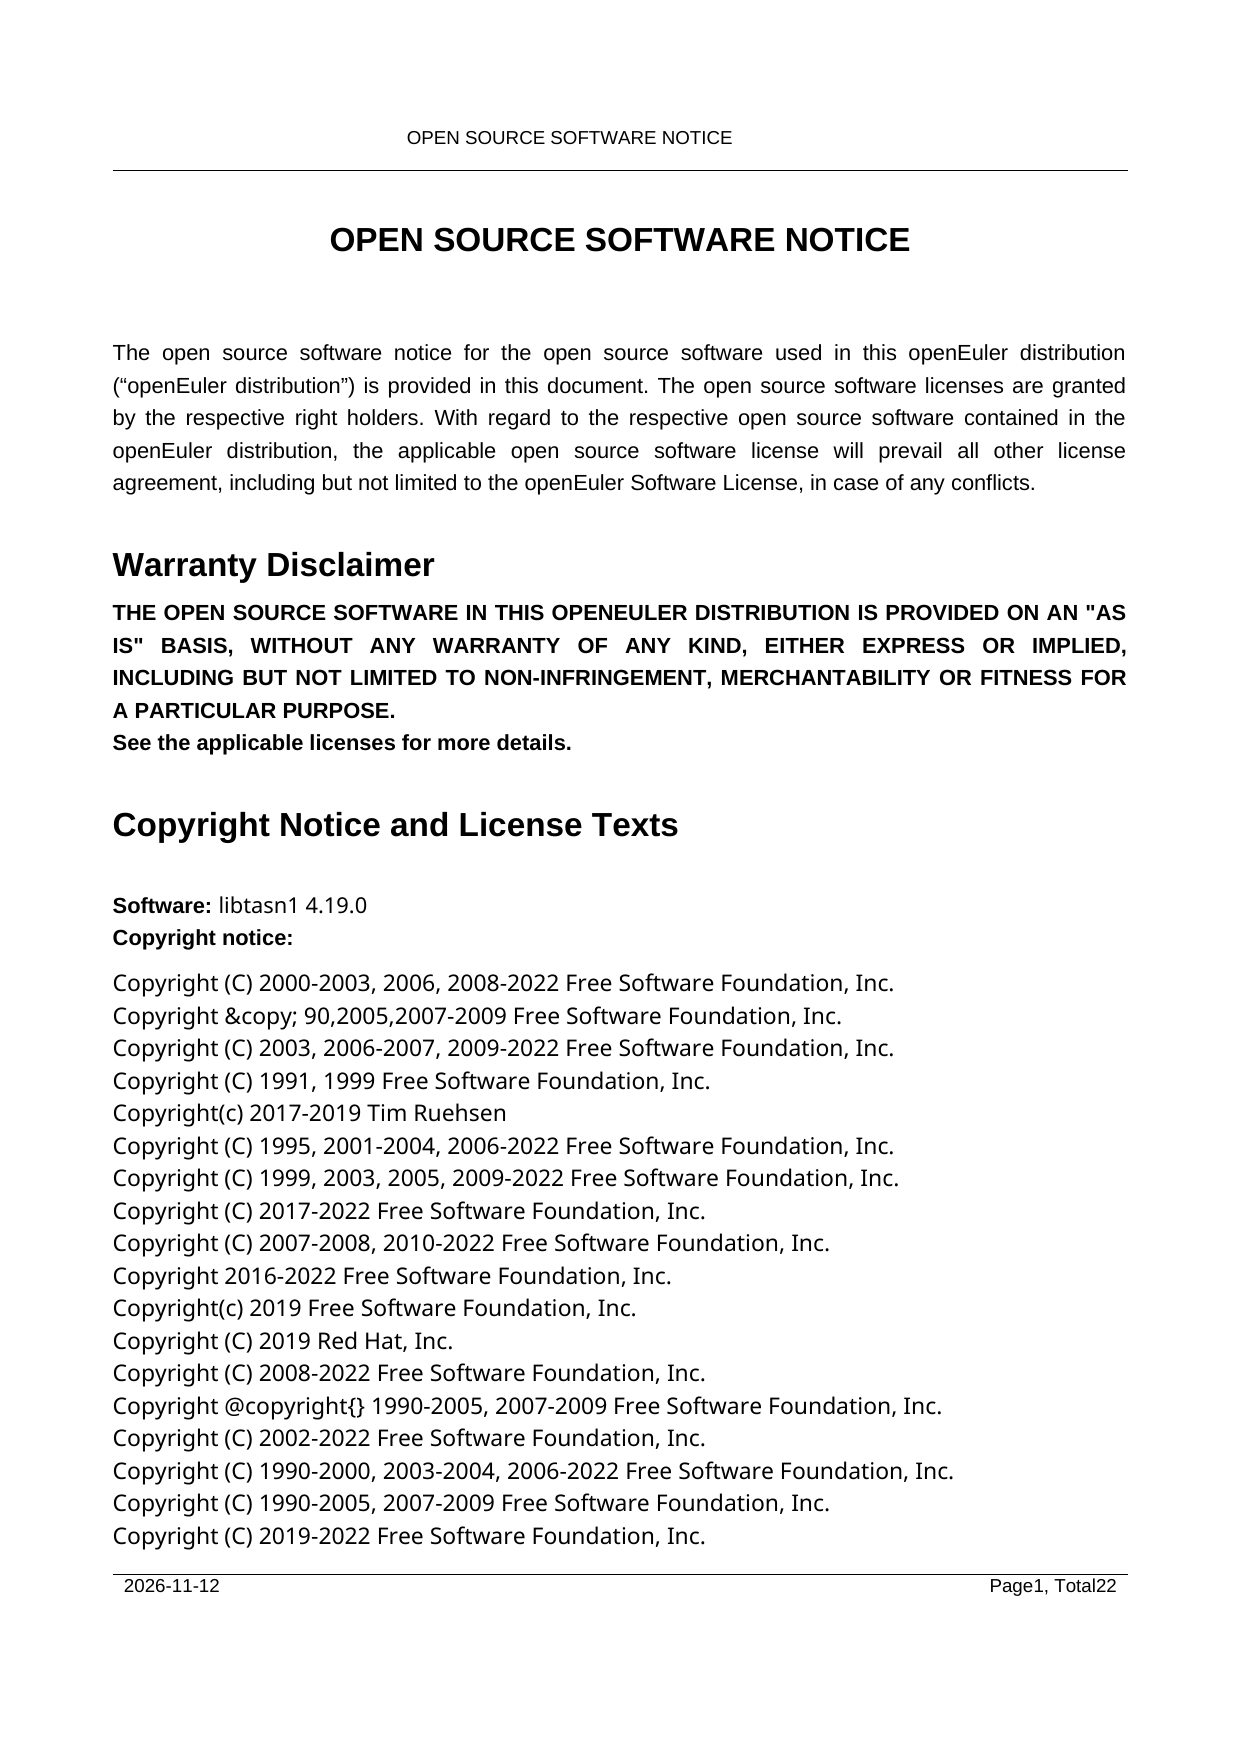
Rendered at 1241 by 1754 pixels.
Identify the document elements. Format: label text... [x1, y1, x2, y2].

text THE OPEN SOURCE SOFTWARE IN THIS OPENEULER DISTRIBUTION IS PROVIDED ON AN "AS IS" BASIS, WITHOUT ANY WARRANTY OF ANY KIND, EITHER EXPRESS OR IMPLIED, INCLUDING BUT NOT LIMITED TO NON-INFRINGEMENT, MERCHANTABILITY OR FITNESS FOR A PARTICULAR PURPOSE. See the applicable licenses for more details. [112, 596, 1128, 759]
text Warranty Disclaimer [112, 531, 1128, 596]
title Software: libtasn1 4.19.0 [112, 889, 1128, 921]
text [112, 966, 1128, 1551]
text Copyright Notice and License Texts [112, 791, 1128, 856]
text OPEN SOURCE SOFTWARE NOTICE [112, 206, 1128, 271]
text Copyright notice: [112, 921, 1128, 954]
text The open source software notice for the open source software used in this openEuler distribution (“openEuler distribution”) is provided in this document. The open source software licenses are granted by the respective right holders. With regard to the respective open source software contained in the openEuler distribution, the applicable open source software license will prevail all other license agreement, including but not limited to the openEuler Software License, in case of any conflicts. [112, 336, 1128, 499]
